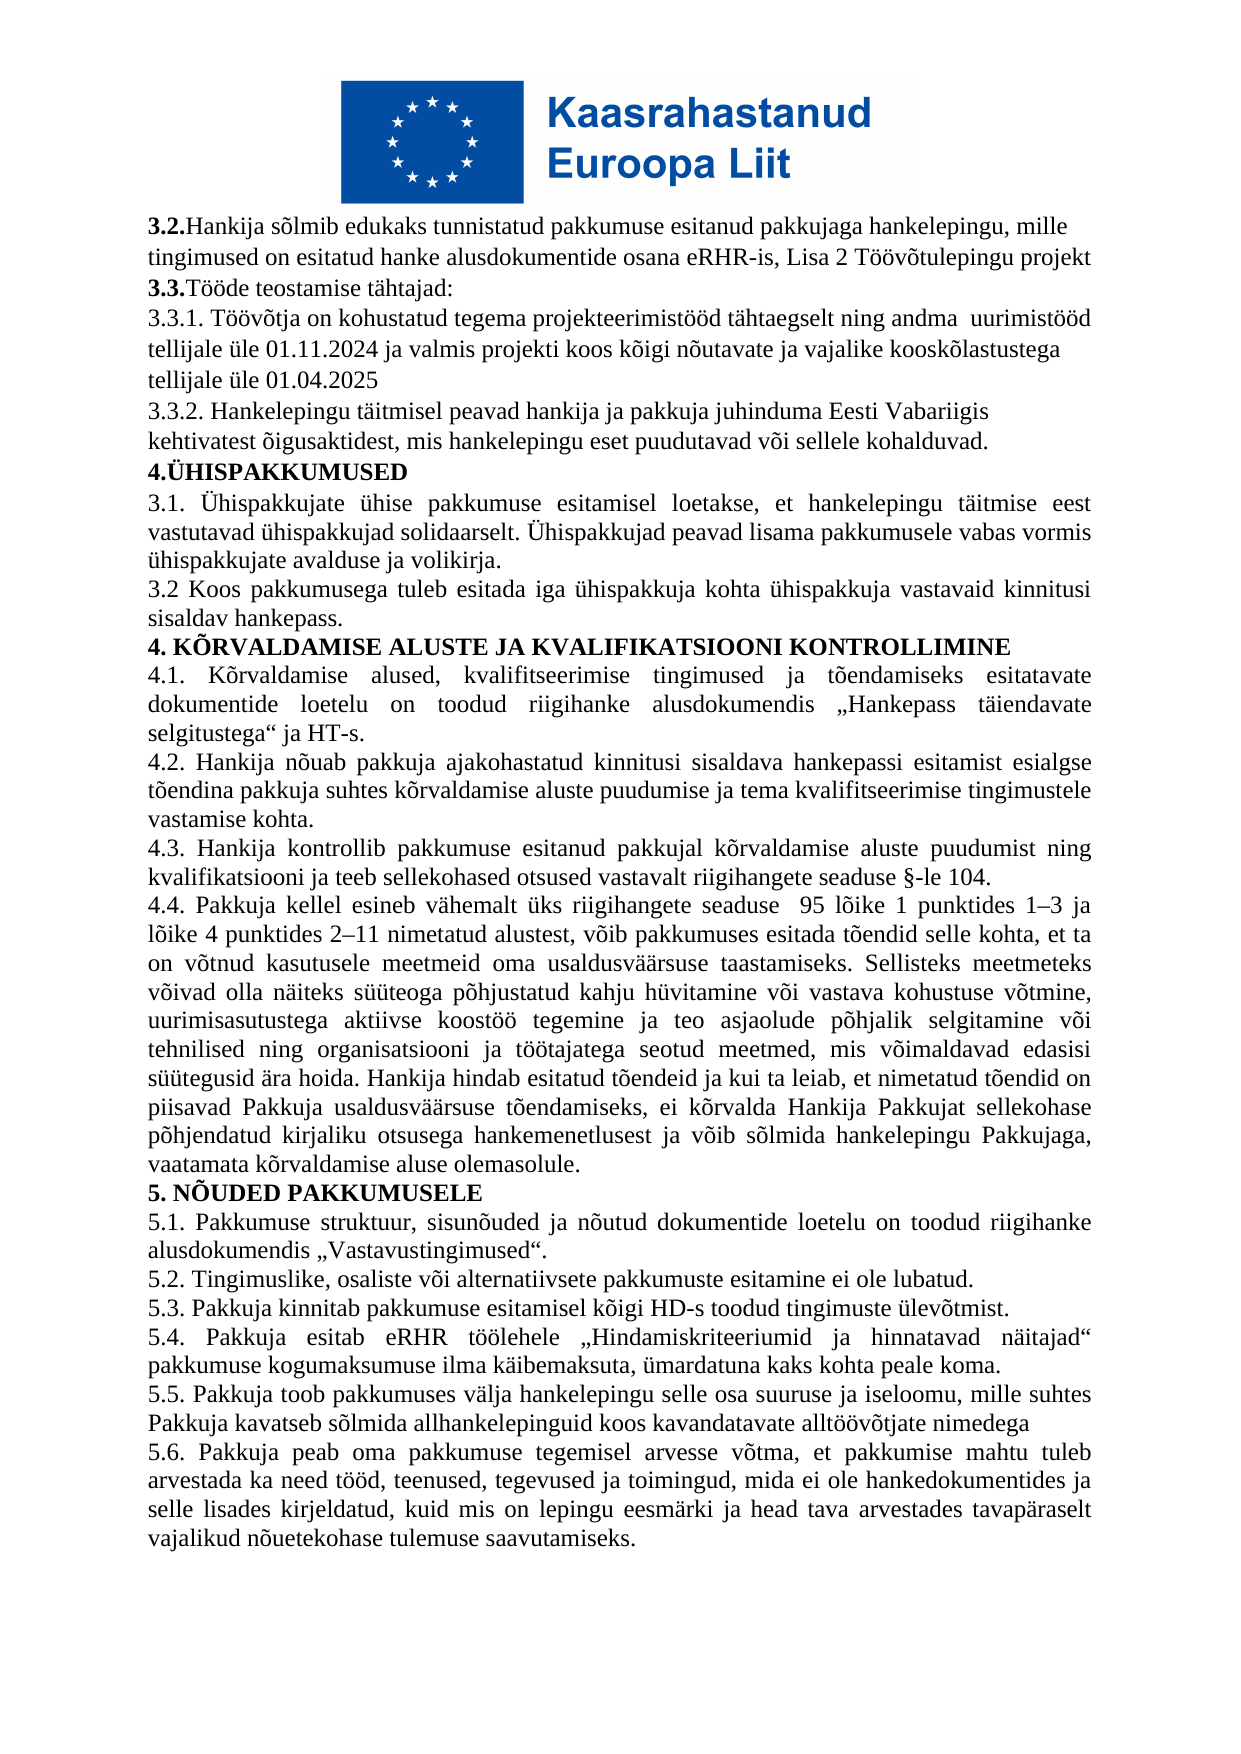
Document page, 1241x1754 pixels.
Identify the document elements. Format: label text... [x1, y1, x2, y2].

text 3.1. Ühispakkujate ühise pakkumuse esitamisel loetakse, et hankelepingu täitmise eest vastutavad ühispakkujad solidaarselt. Ühispakkujad peavad lisama pakkumusele vabas vormis ühispakkujate avalduse ja volikirja. [148, 488, 1092, 574]
list Hankija sõlmib edukaks tunnistatud pakkumuse esitanud pakkujaga hankelepingu, mille tingimused on esitatud hanke alusdokumentide osana eRHR-is, Lisa 2 Töövõtulepingu projekt [148, 211, 1092, 271]
text 5.4. Pakkuja esitab eRHR töölehele „Hindamiskriteeriumid ja hinnatavad näitajad“ pakkumuse kogumaksumuse ilma käibemaksuta, ümardatuna kaks kohta peale koma. [148, 1322, 1092, 1379]
list ÜHISPAKKUMUSED [148, 457, 1092, 486]
text 5.6. Pakkuja peab oma pakkumuse tegemisel arvesse võtma, et pakkumise mahtu tuleb arvestada ka need tööd, teenused, tegevused ja toimingud, mida ei ole hankedokumentides ja selle lisades kirjeldatud, kuid mis on lepingu eesmärki ja head tava arvestades tavapäraselt vajalikud nõuetekohase tulemuse saavutamiseks. [148, 1437, 1092, 1552]
picture [319, 73, 922, 212]
list Hankelepingu täitmisel peavad hankija ja pakkuja juhinduma Eesti Vabariigis kehtivatest õigusaktidest, mis hankelepingu eset puudutavad või sellele kohalduvad. [148, 396, 1092, 455]
text 4.2. Hankija nõuab pakkuja ajakohastatud kinnitusi sisaldava hankepassi esitamist esialgse tõendina pakkuja suhtes kõrvaldamise aluste puudumise ja tema kvalifitseerimise tingimustele vastamise kohta. [148, 747, 1092, 833]
text 4.3. Hankija kontrollib pakkumuse esitanud pakkujal kõrvaldamise aluste puudumist ning kvalifikatsiooni ja teeb sellekohased otsused vastavalt riigihangete seaduse §-le 104. [148, 833, 1092, 890]
text 4.1. Kõrvaldamise alused, kvalifitseerimise tingimused ja tõendamiseks esitatavate dokumentide loetelu on toodud riigihanke alusdokumendis „Hankepass täiendavate selgitustega“ ja HT-s. [148, 660, 1092, 747]
text 3.2 Koos pakkumusega tuleb esitada iga ühispakkuja kohta ühispakkuja vastavaid kinnitusi sisaldav hankepass. [148, 574, 1092, 632]
text 4.4. Pakkuja kellel esineb vähemalt üks riigihangete seaduse 95 lõike 1 punktides 1–3 ja lõike 4 punktides 2–11 nimetatud alustest, võib pakkumuses esitada tõendid selle kohta, et ta on võtnud kasutusele meetmeid oma usaldusväärsuse taastamiseks. Sellisteks meetmeteks võivad olla näiteks süüteoga põhjustatud kahju hüvitamine või vastava kohustuse võtmine, uurimisasutustega aktiivse koostöö tegemine ja teo asjaolude põhjalik selgitamine või tehnilised ning organisatsiooni ja töötajatega seotud meetmed, mis võimaldavad edasisi süütegusid ära hoida. Hankija hindab esitatud tõendeid ja kui ta leiab, et nimetatud tõendid on piisavad Pakkuja usaldusväärsuse tõendamiseks, ei kõrvalda Hankija Pakkujat sellekohase põhjendatud kirjaliku otsusega hankemenetlusest ja võib sõlmida hankelepingu Pakkujaga, vaatamata kõrvaldamise aluse olemasolule. [148, 890, 1092, 1178]
text 5.3. Pakkuja kinnitab pakkumuse esitamisel kõigi HD-s toodud tingimuste ülevõtmist. [148, 1293, 1092, 1322]
text 5.5. Pakkuja toob pakkumuses välja hankelepingu selle osa suuruse ja iseloomu, mille suhtes Pakkuja kavatseb sõlmida allhankelepinguid koos kavandatavate alltöövõtjate nimedega [148, 1379, 1092, 1437]
list Tööde teostamise tähtajad: [148, 273, 1092, 302]
text 5. NÕUDED PAKKUMUSELE [148, 1178, 1092, 1207]
text 5.2. Tingimuslike, osaliste või alternatiivsete pakkumuste esitamine ei ole lubatud. [148, 1264, 1092, 1293]
list Töövõtja on kohustatud tegema projekteerimistööd tähtaegselt ning andma uurimistööd tellijale üle 01.11.2024 ja valmis projekti koos kõigi nõutavate ja vajalike kooskõlastustega tellijale üle 01.04.2025 [148, 303, 1092, 394]
text 4. KÕRVALDAMISE ALUSTE JA KVALIFIKATSIOONI KONTROLLIMINE [148, 632, 1092, 660]
text 5.1. Pakkumuse struktuur, sisunõuded ja nõutud dokumentide loetelu on toodud riigihanke alusdokumendis „Vastavustingimused“. [148, 1207, 1092, 1264]
